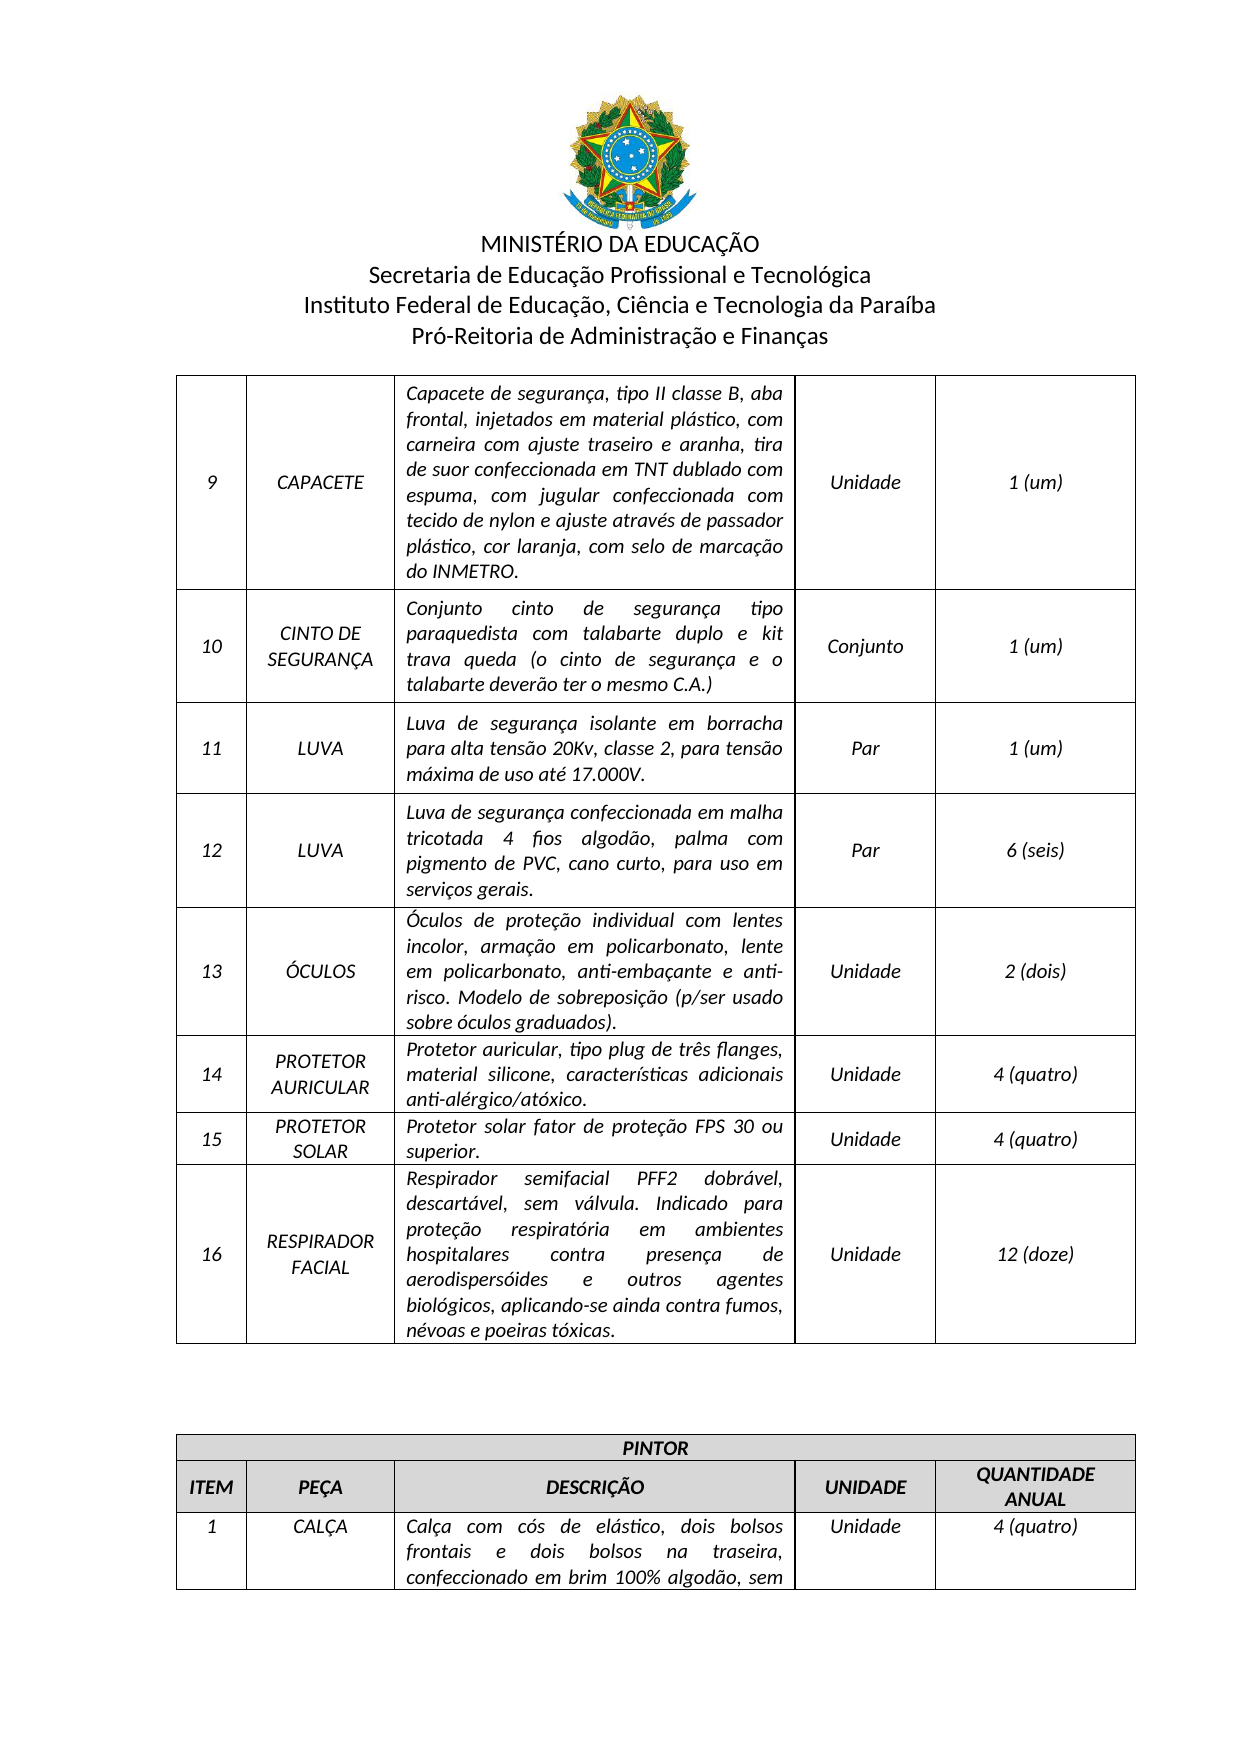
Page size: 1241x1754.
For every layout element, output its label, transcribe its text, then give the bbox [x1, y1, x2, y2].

table_cell LUVA [247, 703, 394, 793]
table_cell UNIDADE [796, 1461, 935, 1512]
table_cell 4 (quatro) [936, 1513, 1135, 1589]
table_cell Luva de segurança confeccionada em malha tricotada 4 fios algodão, palma com pigmento de PVC, cano curto, para uso em serviços gerais. [395, 794, 794, 907]
table_cell 15 [177, 1113, 246, 1164]
table_cell Unidade [796, 1165, 935, 1343]
table_cell Óculos de proteção individual com lentes incolor, armação em policarbonato, lente em policarbonato, anti-embaçante e anti-risco. Modelo de sobreposição (p/ser usado sobre óculos graduados). [395, 908, 794, 1035]
table_cell Protetor solar fator de proteção FPS 30 ou superior. [395, 1113, 794, 1164]
table_cell QUANTIDADE ANUAL [936, 1461, 1135, 1512]
table_cell PROTETOR AURICULAR [247, 1036, 394, 1112]
table_cell LUVA [247, 794, 394, 907]
table_cell 9 [177, 376, 246, 588]
table_cell DESCRIÇÃO [395, 1461, 794, 1512]
table_cell 16 [177, 1165, 246, 1343]
table_cell 1 [177, 1513, 246, 1589]
table_cell CAPACETE [247, 376, 394, 588]
table_cell 12 [177, 794, 246, 907]
table_cell Luva de segurança isolante em borracha para alta tensão 20Kv, classe 2, para tensão máxima de uso até 17.000V. [395, 703, 794, 793]
table_cell Respirador semifacial PFF2 dobrável, descartável, sem válvula. Indicado para proteção respiratória em ambientes hospitalares contra presença de aerodispersóides e outros agentes biológicos, aplicando-se ainda contra fumos, névoas e poeiras tóxicas. [395, 1165, 794, 1343]
table_cell 1 (um) [936, 703, 1135, 793]
table_cell Protetor auricular, tipo plug de três flanges, material silicone, características adicionais anti-alérgico/atóxico. [395, 1036, 794, 1112]
table_cell 12 (doze) [936, 1165, 1135, 1343]
table_cell 1 (um) [936, 590, 1135, 702]
table_cell Conjunto cinto de segurança tipo paraquedista com talabarte duplo e kit trava queda (o cinto de segurança e o talabarte deverão ter o mesmo C.A.) [395, 590, 794, 702]
table_cell Par [796, 794, 935, 907]
table_cell Capacete de segurança, tipo II classe B, aba frontal, injetados em material plástico, com carneira com ajuste traseiro e aranha, tira de suor confeccionada em TNT dublado com espuma, com jugular confeccionada com tecido de nylon e ajuste através de passador plástico, cor laranja, com selo de marcação do INMETRO. [395, 376, 794, 588]
table_cell 4 (quatro) [936, 1036, 1135, 1112]
table_cell Unidade [796, 376, 935, 588]
table_cell 11 [177, 703, 246, 793]
table_cell Unidade [796, 1036, 935, 1112]
table_cell 6 (seis) [936, 794, 1135, 907]
table_cell ITEM [177, 1461, 246, 1512]
table_cell Unidade [796, 908, 935, 1035]
table_cell Calça com cós de elástico, dois bolsos frontais e dois bolsos na traseira, confeccionado em brim 100% algodão, sem partes metálicas. [395, 1513, 794, 1589]
table_cell CINTO DE SEGURANÇA [247, 590, 394, 702]
table_cell 4 (quatro) [936, 1113, 1135, 1164]
table_cell 10 [177, 590, 246, 702]
table_cell Unidade [796, 1513, 935, 1589]
table_cell ÓCULOS [247, 908, 394, 1035]
table_cell CALÇA [247, 1513, 394, 1589]
table_cell 14 [177, 1036, 246, 1112]
table_cell PROTETOR SOLAR [247, 1113, 394, 1164]
table_cell 2 (dois) [936, 908, 1135, 1035]
table_cell Par [796, 703, 935, 793]
table_cell PEÇA [247, 1461, 394, 1512]
table_header PINTOR [177, 1435, 1135, 1460]
table_cell 13 [177, 908, 246, 1035]
table_cell 1 (um) [936, 376, 1135, 588]
table_cell Unidade [796, 1113, 935, 1164]
table_cell Conjunto [796, 590, 935, 702]
table_cell RESPIRADOR FACIAL [247, 1165, 394, 1343]
picture [558, 92, 701, 233]
